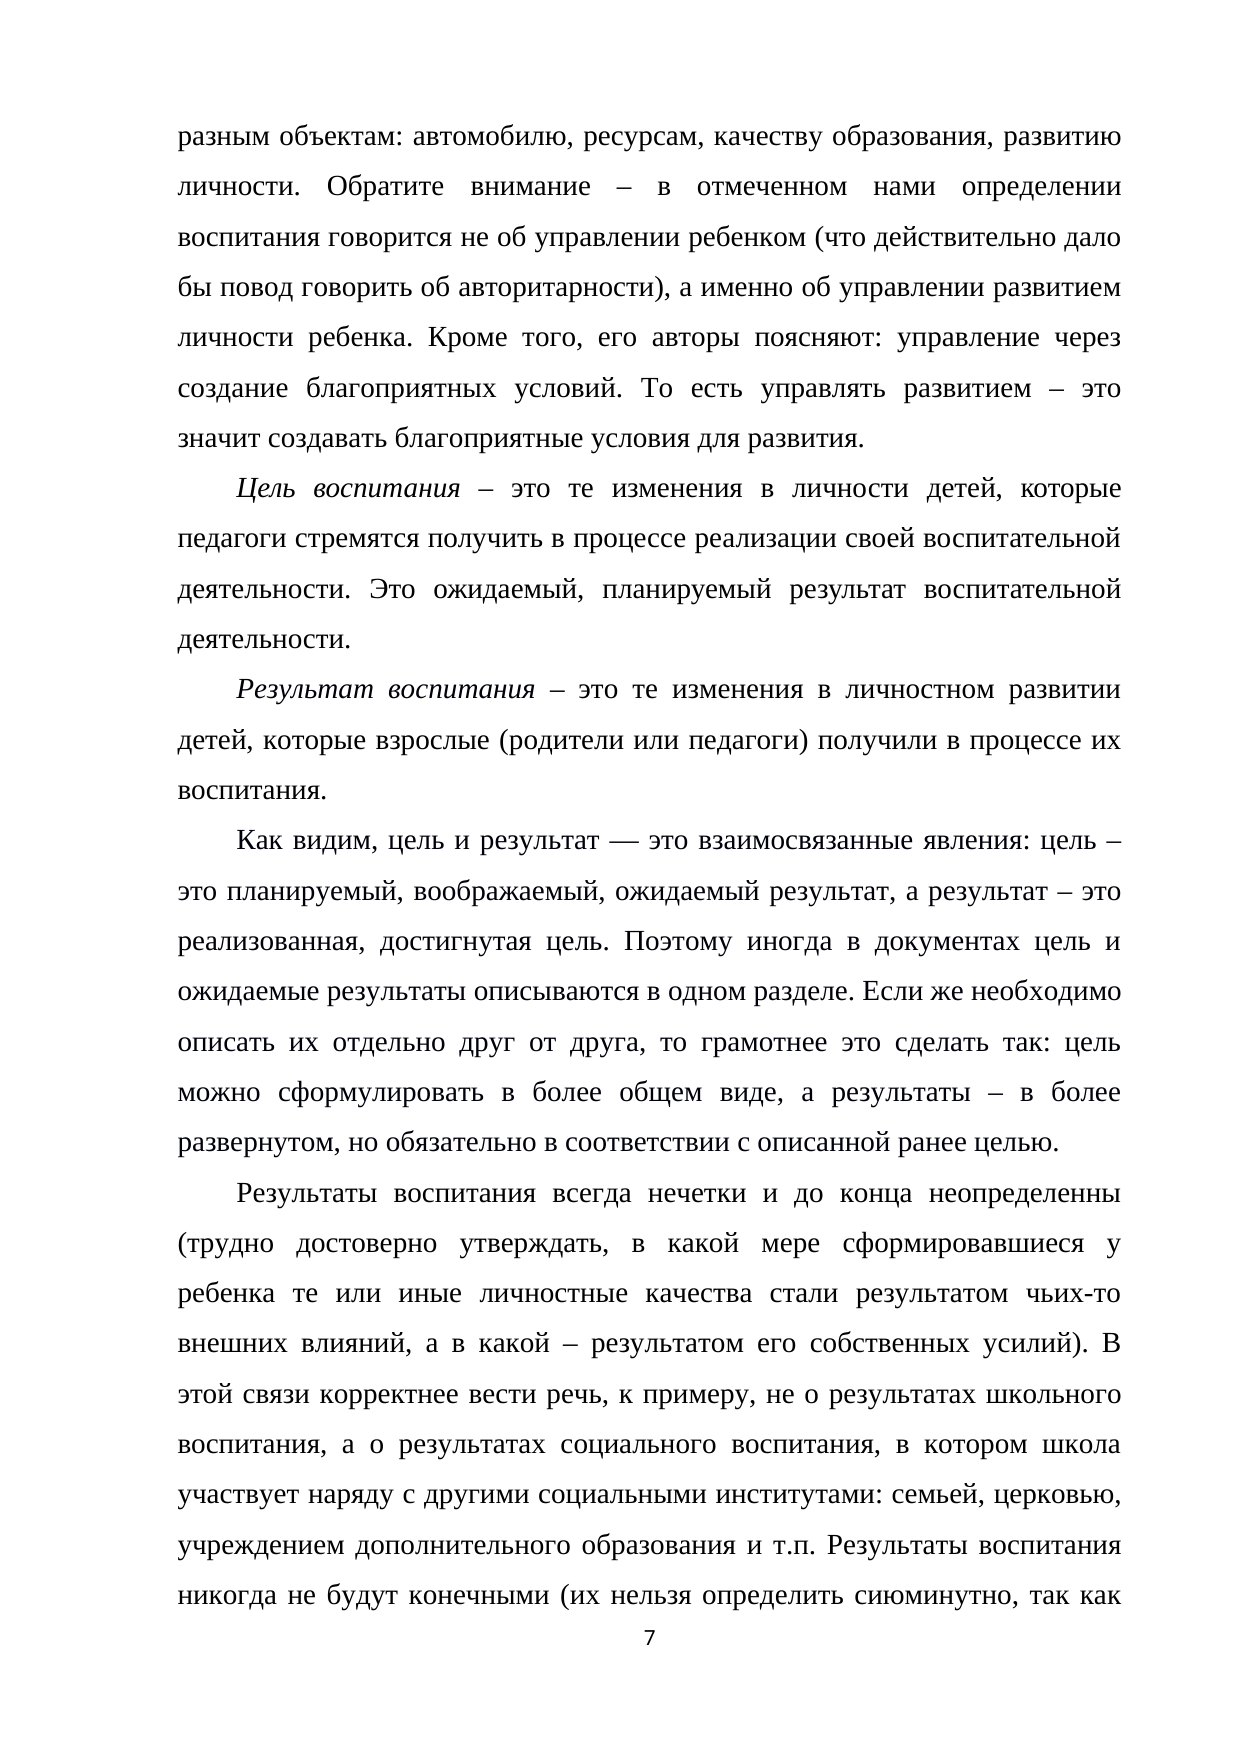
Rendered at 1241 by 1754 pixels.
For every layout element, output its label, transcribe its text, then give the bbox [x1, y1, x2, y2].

text Результат воспитания – это те изменения в личностном развитии детей, которые взрослые (родители или педагоги) получили в процессе их воспитания. [177, 672, 1122, 806]
list Цель воспитания – это те изменения в личности детей, которые педагоги стремятся получить в процессе реализации своей воспитательной деятельности. Это ожидаемый, планируемый результат воспитательной деятельности. [177, 470, 1122, 655]
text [177, 1175, 1122, 1611]
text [177, 118, 1122, 453]
text Как видим, цель и результат — это взаимосвязанные явления: цель – это планируемый, воображаемый, ожидаемый результат, а результат – это реализованная, достигнутая цель. Поэтому иногда в документах цель и ожидаемые результаты описываются в одном разделе. Если же необходимо описать их отдельно друг от друга, то грамотнее это сделать так: цель можно сформулировать в более общем виде, а результаты – в более развернутом, но обязательно в соответствии с описанной ранее целью. [177, 822, 1122, 1158]
